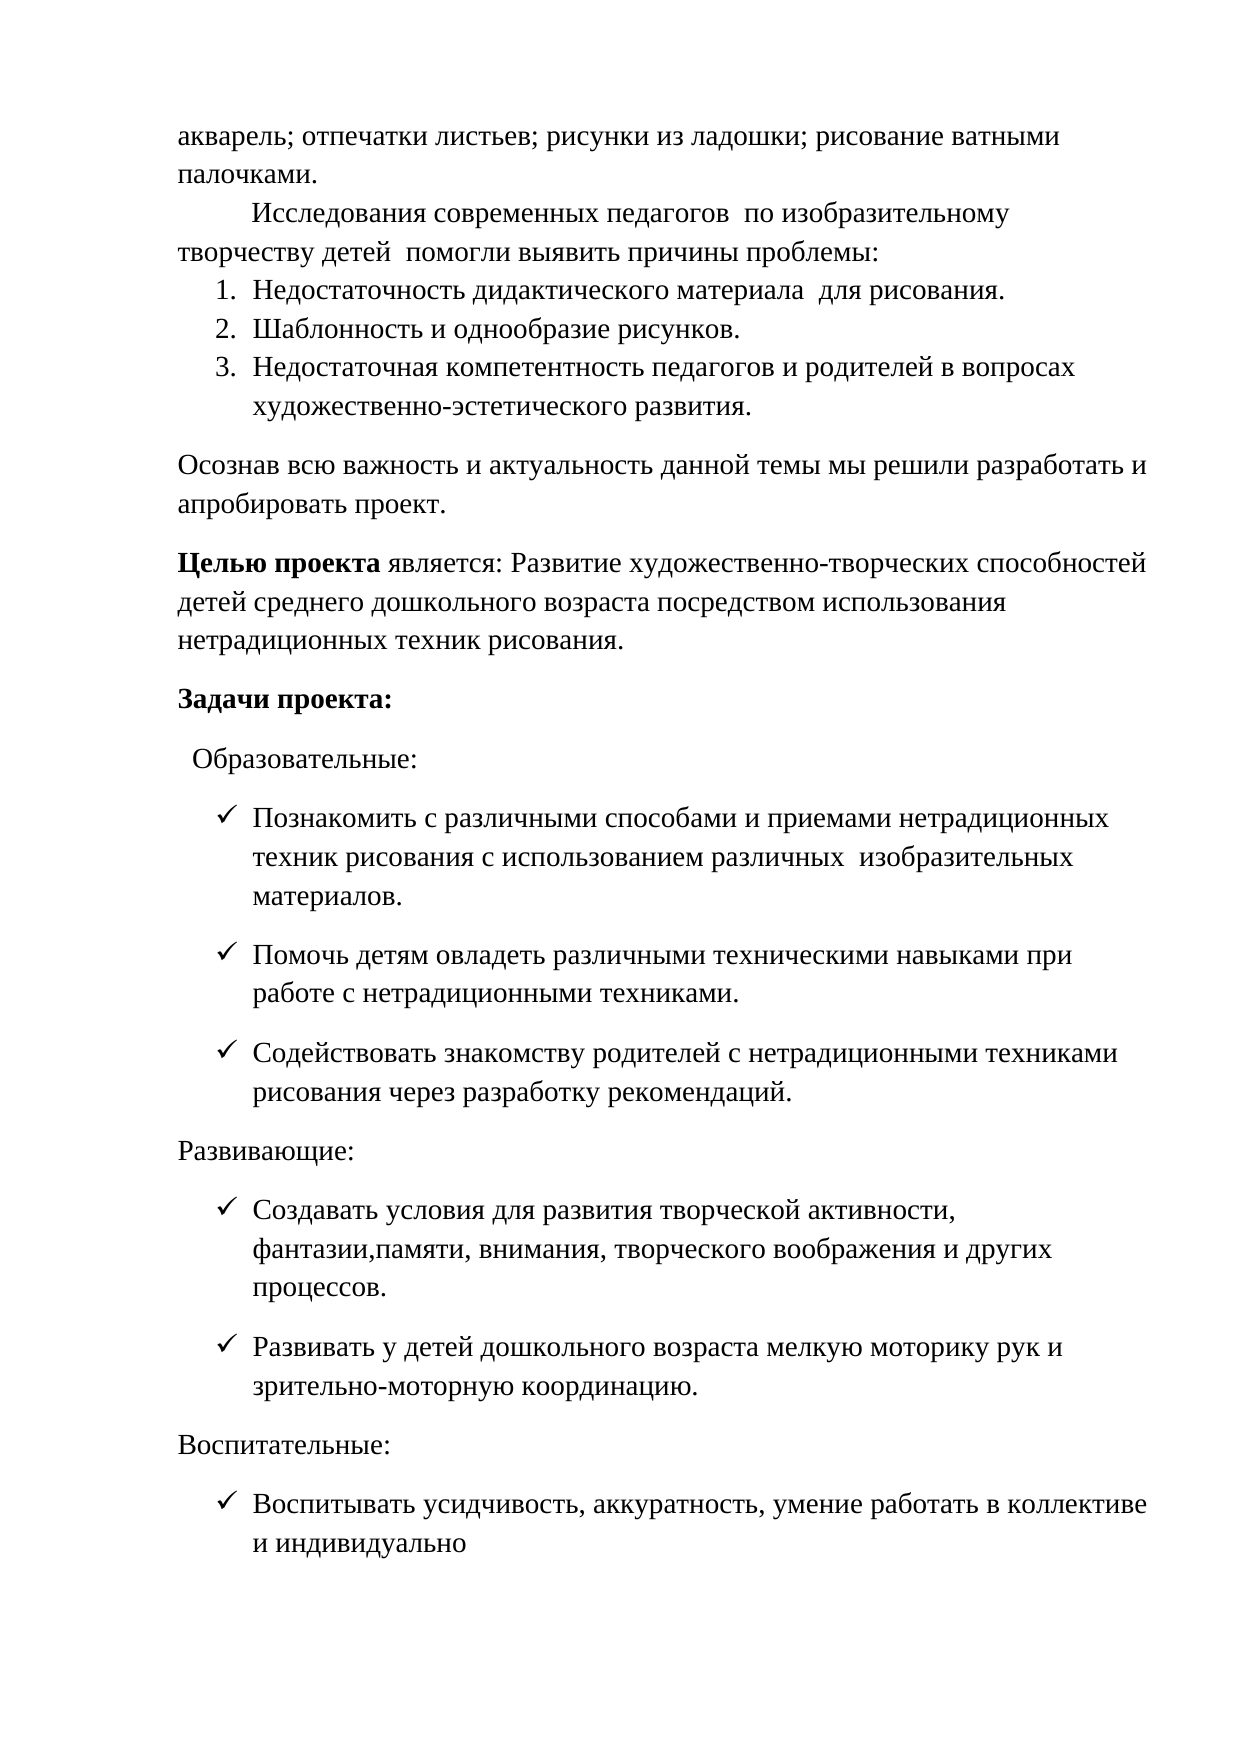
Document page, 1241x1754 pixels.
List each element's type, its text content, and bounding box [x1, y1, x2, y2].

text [177, 118, 1152, 190]
list Недостаточность дидактического материала для рисования. [215, 272, 1152, 306]
list Воспитывать усидчивость, аккуратность, умение работать в коллективе и индивидуально [215, 1486, 1152, 1558]
list Познакомить с различными способами и приемами нетрадиционных техник рисования с использованием различных изобразительных материалов. [215, 800, 1152, 911]
list Создавать условия для развития творческой активности, фантазии,памяти, внимания, творческого воображения и других процессов. [215, 1192, 1152, 1303]
text Развивающие: [177, 1133, 1152, 1167]
list Недостаточная компетентность педагогов и родителей в вопросах художественно-эстетического развития. [215, 349, 1152, 421]
text Задачи проекта: [177, 682, 1152, 715]
text Целью проекта является: Развитие художественно-творческих способностей детей среднего дошкольного возраста посредством использования нетрадиционных техник рисования. [177, 545, 1152, 656]
list Помочь детям овладеть различными техническими навыками при работе с нетрадиционными техниками. [215, 937, 1152, 1009]
list Шаблонность и однообразие рисунков. [215, 311, 1152, 344]
text Воспитательные: [177, 1427, 1152, 1461]
text Образовательные: [177, 741, 1152, 774]
list Содействовать знакомству родителей с нетрадиционными техниками рисования через разработку рекомендаций. [215, 1035, 1152, 1107]
text Осознав всю важность и актуальность данной темы мы решили разработать и апробировать проект. [177, 447, 1152, 519]
list Развивать у детей дошкольного возраста мелкую моторику рук и зрительно-моторную координацию. [215, 1329, 1152, 1401]
text Исследования современных педагогов по изобразительному творчеству детей помогли выявить причины проблемы: [177, 195, 1152, 267]
